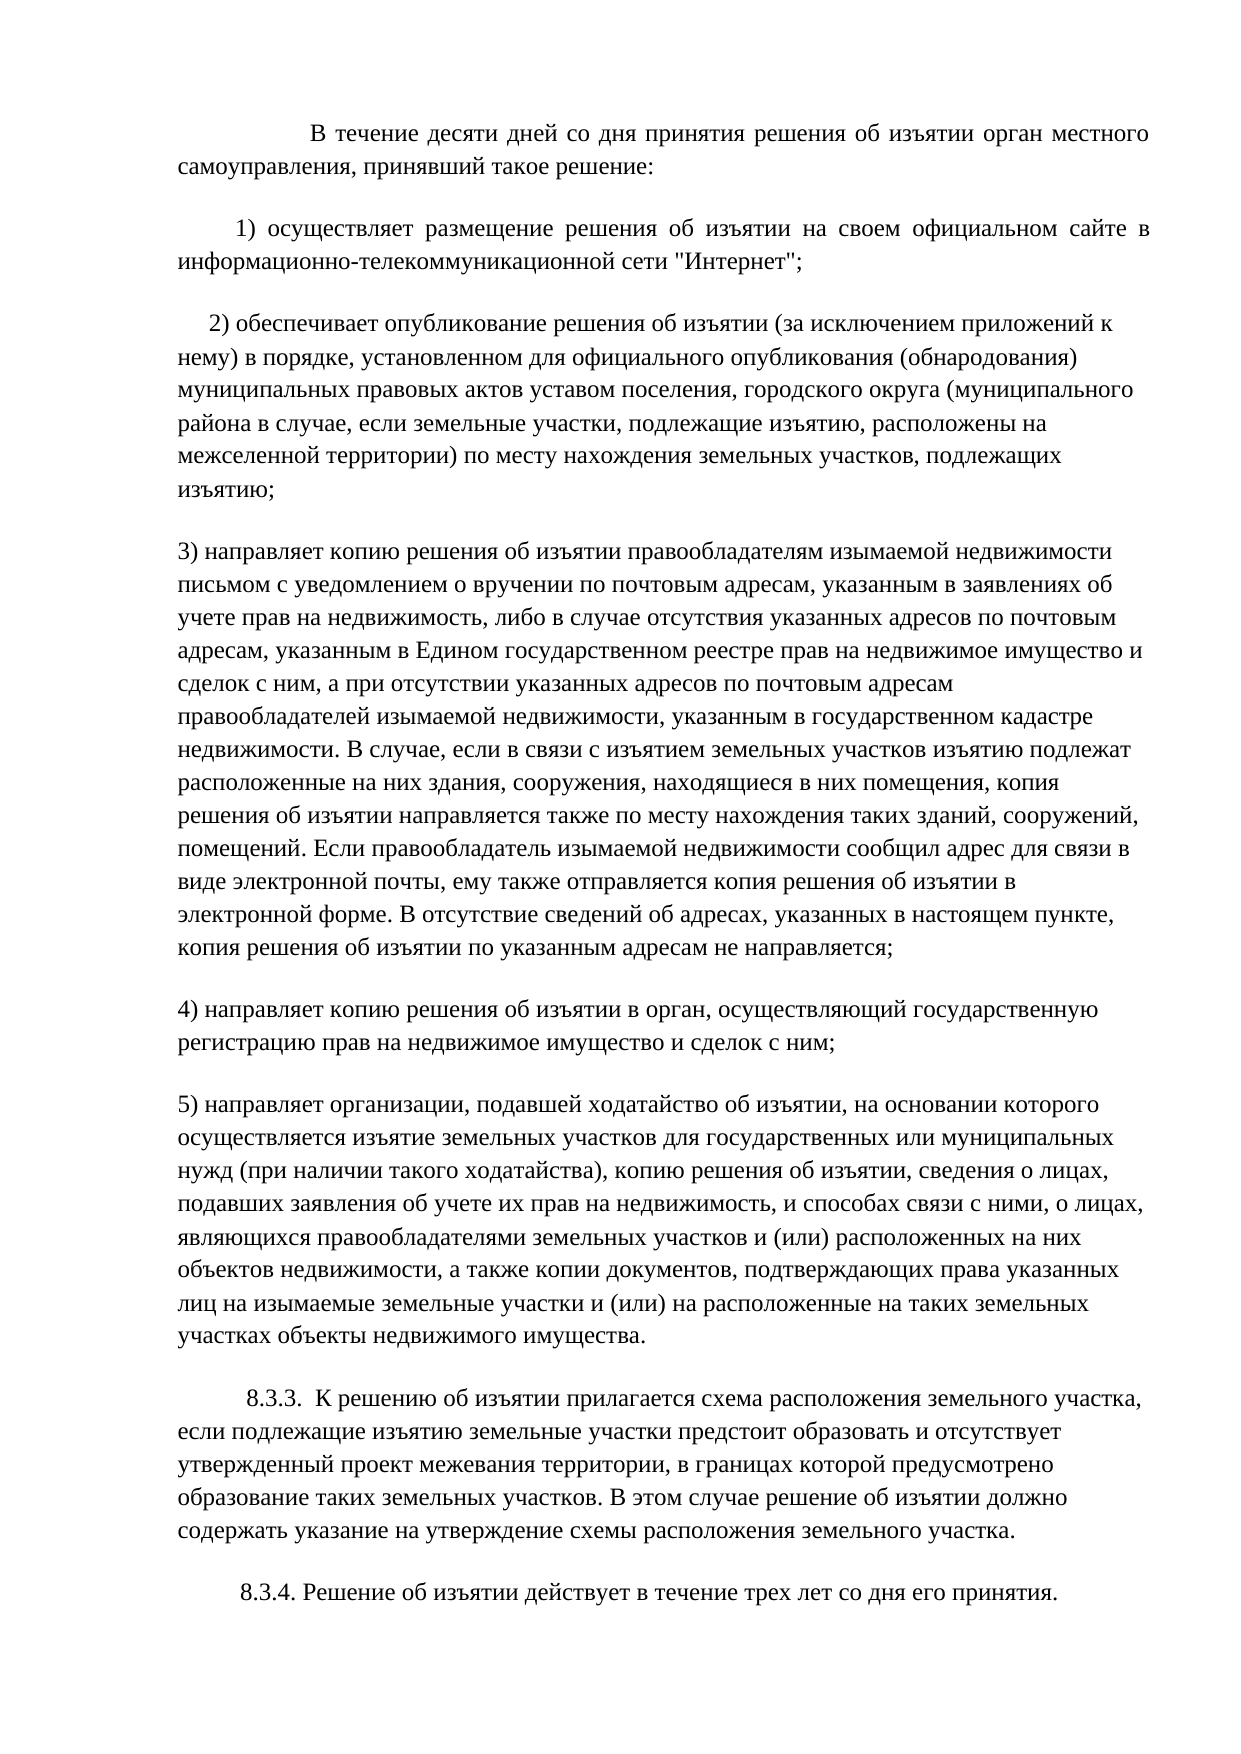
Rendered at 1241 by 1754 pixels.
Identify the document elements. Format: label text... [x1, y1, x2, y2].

text 1) осуществляет размещение решения об изъятии на своем официальном сайте в информационно-телекоммуникационной сети "Интернет"; [177, 213, 1152, 275]
text 3) направляет копию решения об изъятии правообладателям изымаемой недвижимости письмом с уведомлением о вручении по почтовым адресам, указанным в заявлениях об учете прав на недвижимость, либо в случае отсутствия указанных адресов по почтовым адресам, указанным в Едином государственном реестре прав на недвижимое имущество и сделок с ним, а при отсутствии указанных адресов по почтовым адресам правообладателей изымаемой недвижимости, указанным в государственном кадастре недвижимости. В случае, если в связи с изъятием земельных участков изъятию подлежат расположенные на них здания, сооружения, находящиеся в них помещения, копия решения об изъятии направляется также по месту нахождения таких зданий, сооружений, помещений. Если правообладатель изымаемой недвижимости сообщил адрес для связи в виде электронной почты, ему также отправляется копия решения об изъятии в электронной форме. В отсутствие сведений об адресах, указанных в настоящем пункте, копия решения об изъятии по указанным адресам не направляется; [177, 536, 1152, 961]
text 8.3.4. Решение об изъятии действует в течение трех лет со дня его принятия. [177, 1577, 1152, 1606]
text 8.3.3. К решению об изъятии прилагается схема расположения земельного участка, если подлежащие изъятию земельные участки предстоит образовать и отсутствует утвержденный проект межевания территории, в границах которой предусмотрено образование таких земельных участков. В этом случае решение об изъятии должно содержать указание на утверждение схемы расположения земельного участка. [177, 1383, 1152, 1544]
text 5) направляет организации, подавшей ходатайство об изъятии, на основании которого осуществляется изъятие земельных участков для государственных или муниципальных нужд (при наличии такого ходатайства), копию решения об изъятии, сведения о лицах, подавших заявления об учете их прав на недвижимость, и способах связи с ними, о лицах, являющихся правообладателями земельных участков и (или) расположенных на них объектов недвижимости, а также копии документов, подтверждающих права указанных лиц на изымаемые земельные участки и (или) на расположенные на таких земельных участках объекты недвижимого имущества. [177, 1089, 1152, 1349]
text В течение десяти дней со дня принятия решения об изъятии орган местного самоуправления, принявший такое решение: [177, 118, 1152, 180]
text 4) направляет копию решения об изъятии в орган, осуществляющий государственную регистрацию прав на недвижимое имущество и сделок с ним; [177, 994, 1152, 1056]
text 2) обеспечивает опубликование решения об изъятии (за исключением приложений к нему) в порядке, установленном для официального опубликования (обнародования) муниципальных правовых актов уставом поселения, городского округа (муниципального района в случае, если земельные участки, подлежащие изъятию, расположены на межселенной территории) по месту нахождения земельных участков, подлежащих изъятию; [177, 308, 1152, 502]
